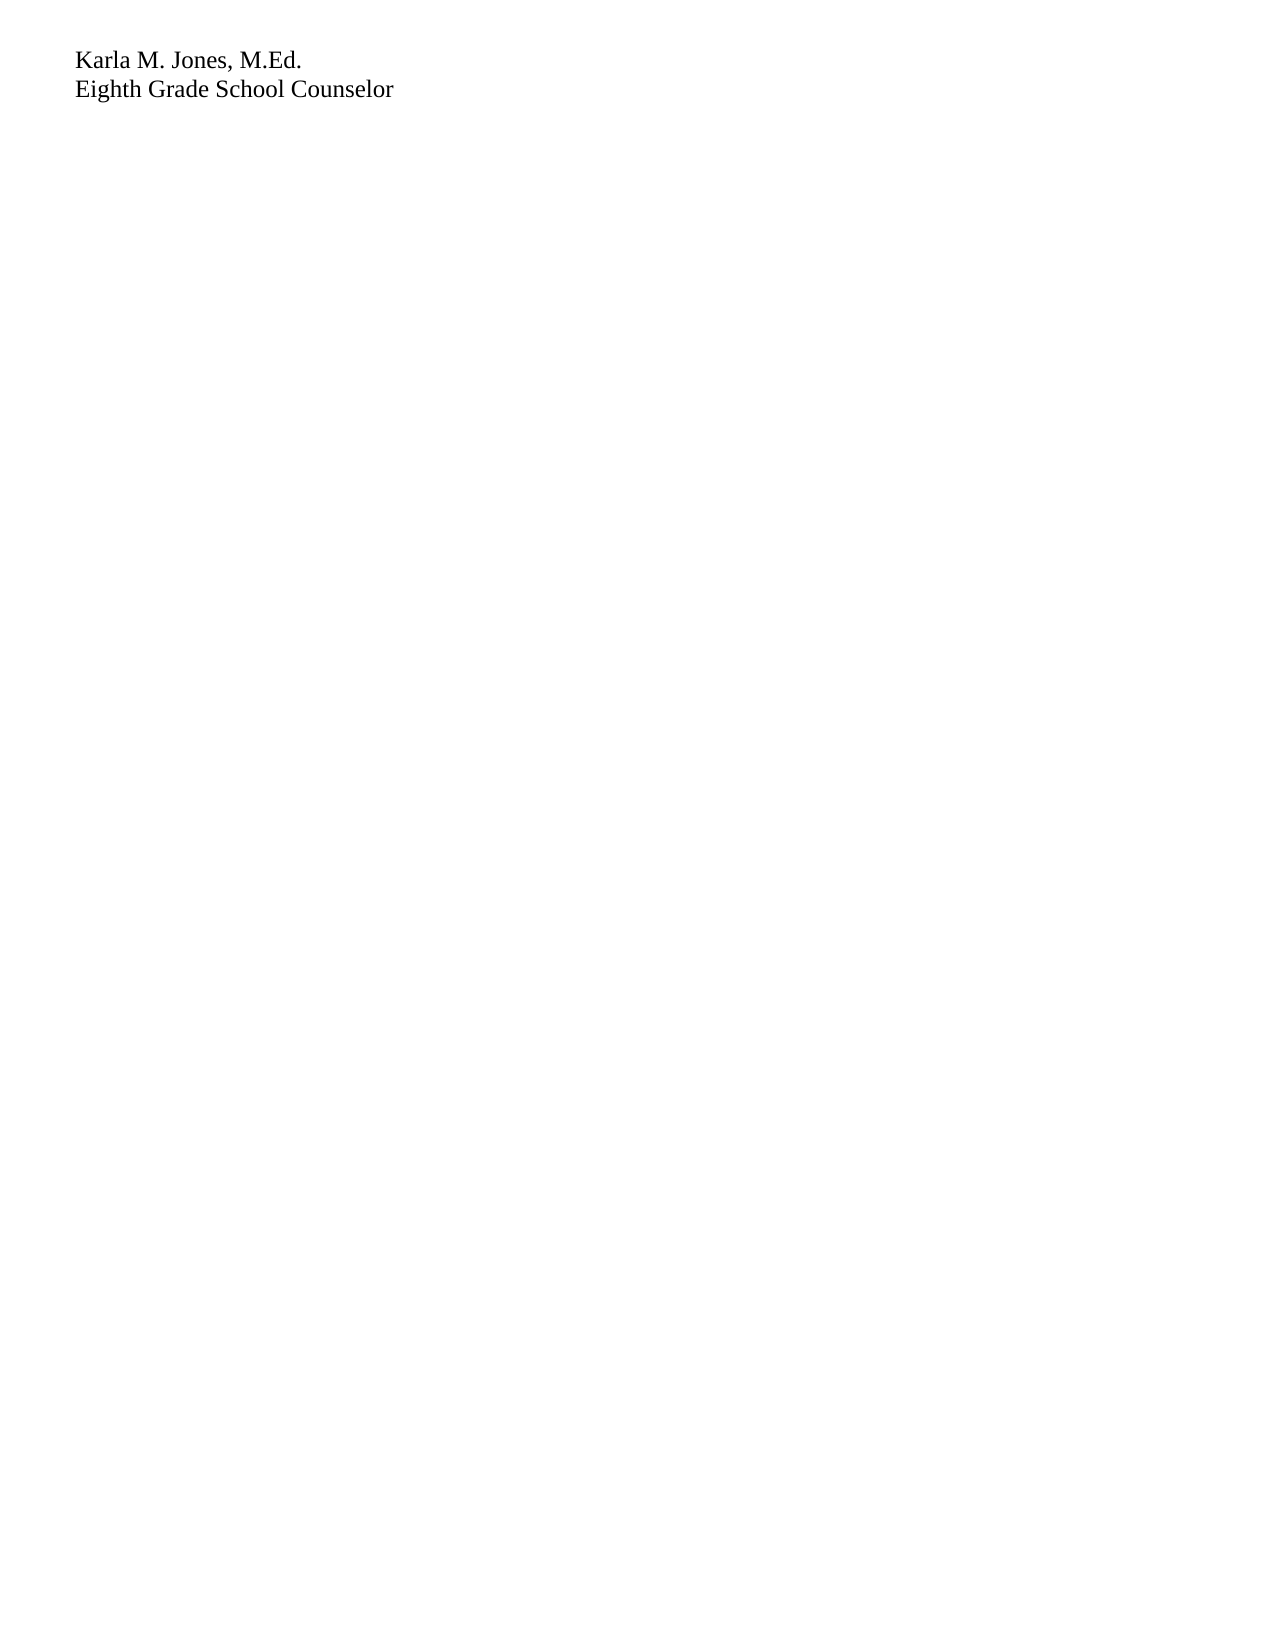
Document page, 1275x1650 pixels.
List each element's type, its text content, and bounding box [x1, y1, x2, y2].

text Karla M. Jones, M.Ed. Eighth Grade School Counselor [75, 45, 1200, 102]
